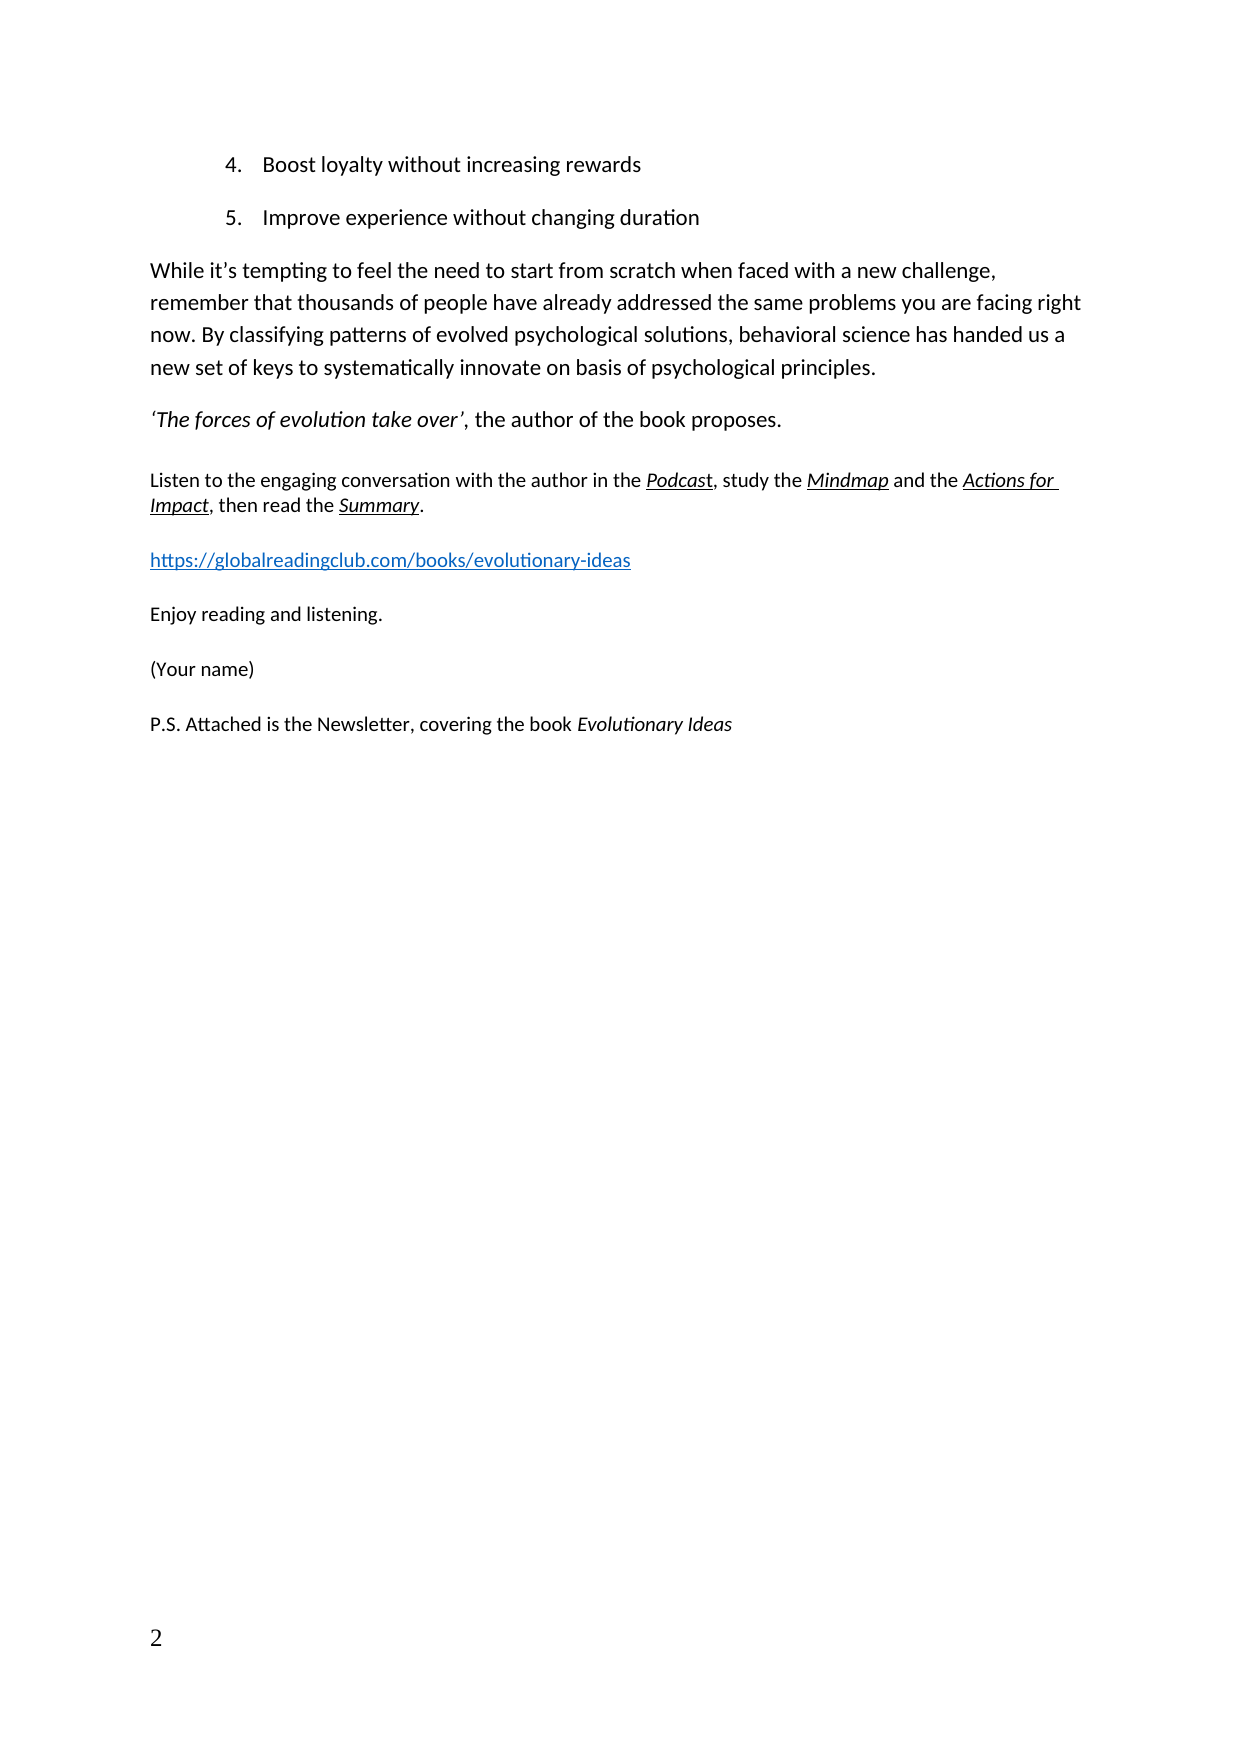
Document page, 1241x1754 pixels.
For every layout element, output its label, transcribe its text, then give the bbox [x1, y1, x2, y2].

list Improve experience without changing duration [225, 203, 1090, 231]
text While it’s tempting to feel the need to start from scratch when faced with a new challenge, remember that thousands of people have already addressed the same problems you are facing right now. By classifying patterns of evolved psychological solutions, behavioral science has handed us a new set of keys to systematically innovate on basis of psychological principles. [150, 256, 1090, 381]
text Listen to the engaging conversation with the author in the Podcast, study the Mindmap and the Actions for Impact, then read the Summary. [150, 467, 1090, 518]
text Enjoy reading and listening. [150, 602, 1090, 627]
text ‘The forces of evolution take over’, the author of the book proposes. [150, 406, 1090, 434]
text https://globalreadingclub.com/books/evolutionary-ideas [150, 547, 1090, 572]
text (Your name) [150, 656, 1090, 682]
text P.S. Attached is the Newsletter, covering the book Evolutionary Ideas [150, 711, 1090, 736]
list Boost loyalty without increasing rewards [225, 150, 1090, 178]
